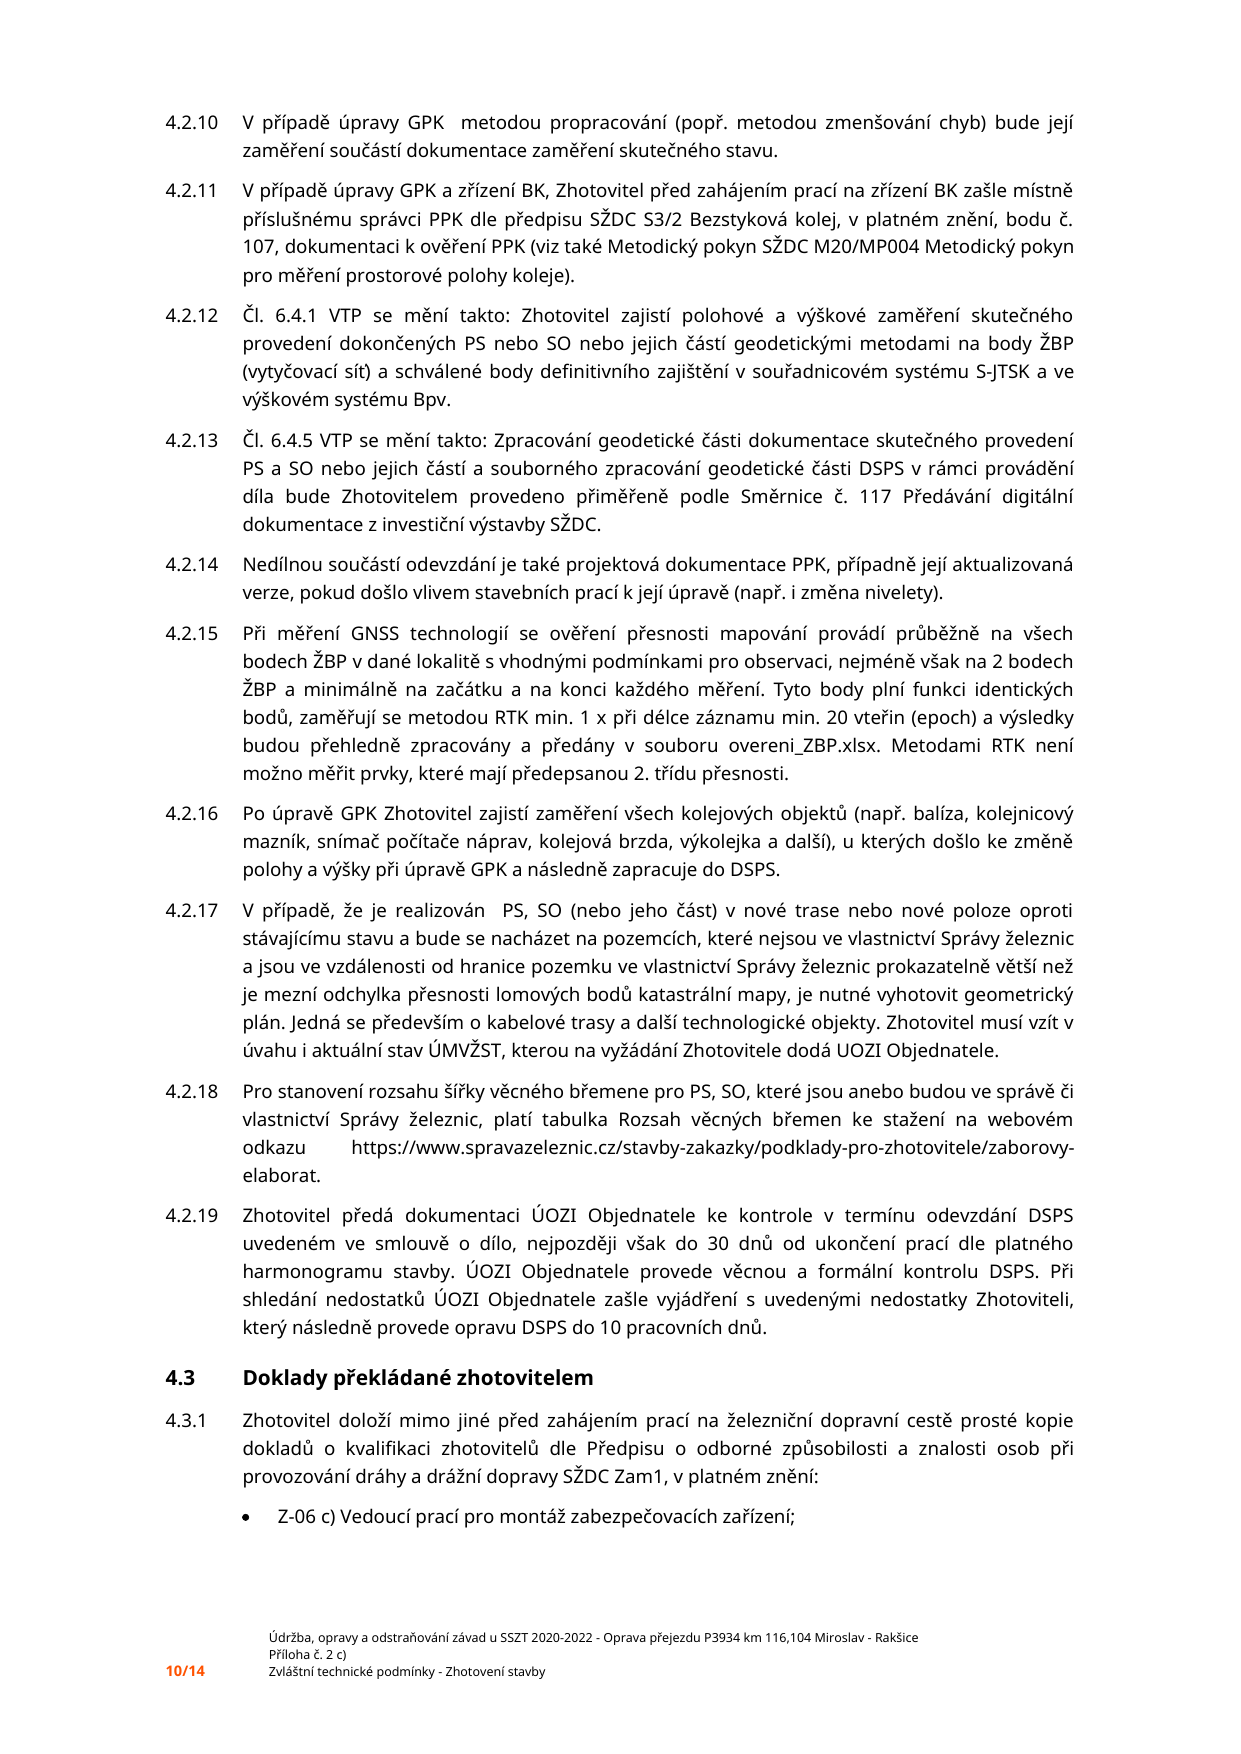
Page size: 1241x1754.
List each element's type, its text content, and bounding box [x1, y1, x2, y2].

text Při měření GNSS technologií se ověření přesnosti mapování provádí průběžně na všech bodech ŽBP v dané lokalitě s vhodnými podmínkami pro observaci, nejméně však na 2 bodech ŽBP a minimálně na začátku a na konci každého měření. Tyto body plní funkci identických bodů, zaměřují se metodou RTK min. 1 x při délce záznamu min. 20 vteřin (epoch) a výsledky budou přehledně zpracovány a předány v souboru overeni_ZBP.xlsx. Metodami RTK není možno měřit prvky, které mají předepsanou 2. třídu přesnosti. [165, 620, 1075, 786]
text Pro stanovení rozsahu šířky věcného břemene pro PS, SO, které jsou anebo budou ve správě či vlastnictví Správy železnic, platí tabulka Rozsah věcných břemen ke stažení na webovém odkazu https://www.spravazeleznic.cz/stavby-zakazky/podklady-pro-zhotovitele/zaborovy-elaborat. [165, 1078, 1075, 1187]
text Zhotovitel doloží mimo jiné před zahájením prací na železniční dopravní cestě prosté kopie dokladů o kvalifikaci zhotovitelů dle Předpisu o odborné způsobilosti a znalosti osob při provozování dráhy a drážní dopravy SŽDC Zam1, v platném znění: [165, 1407, 1075, 1489]
text V případě úpravy GPK metodou propracování (popř. metodou zmenšování chyb) bude její zaměření součástí dokumentace zaměření skutečného stavu. [165, 109, 1075, 163]
text Doklady překládané zhotovitelem [165, 1363, 1075, 1392]
text V případě, že je realizován PS, SO (nebo jeho část) v nové trase nebo nové poloze oproti stávajícímu stavu a bude se nacházet na pozemcích, které nejsou ve vlastnictví Správy železnic a jsou ve vzdálenosti od hranice pozemku ve vlastnictví Správy železnic prokazatelně větší než je mezní odchylka přesnosti lomových bodů katastrální mapy, je nutné vyhotovit geometrický plán. Jedná se především o kabelové trasy a další technologické objekty. Zhotovitel musí vzít v úvahu i aktuální stav ÚMVŽST, kterou na vyžádání Zhotovitele dodá UOZI Objednatele. [165, 897, 1075, 1063]
list Z-06 c) Vedoucí prací pro montáž zabezpečovacích zařízení; [242, 1504, 1075, 1529]
text Čl. 6.4.1 VTP se mění takto: Zhotovitel zajistí polohové a výškové zaměření skutečného provedení dokončených PS nebo SO nebo jejich částí geodetickými metodami na body ŽBP (vytyčovací síť) a schválené body definitivního zajištění v souřadnicovém systému S-JTSK a ve výškovém systému Bpv. [165, 302, 1075, 412]
text Čl. 6.4.5 VTP se mění takto: Zpracování geodetické části dokumentace skutečného provedení PS a SO nebo jejich částí a souborného zpracování geodetické části DSPS v rámci provádění díla bude Zhotovitelem provedeno přiměřeně podle Směrnice č. 117 Předávání digitální dokumentace z investiční výstavby SŽDC. [165, 427, 1075, 537]
text Nedílnou součástí odevzdání je také projektová dokumentace PPK, případně její aktualizovaná verze, pokud došlo vlivem stavebních prací k její úpravě (např. i změna nivelety). [165, 552, 1075, 605]
text Po úpravě GPK Zhotovitel zajistí zaměření všech kolejových objektů (např. balíza, kolejnicový mazník, snímač počítače náprav, kolejová brzda, výkolejka a další), u kterých došlo ke změně polohy a výšky při úpravě GPK a následně zapracuje do DSPS. [165, 801, 1075, 882]
text Zhotovitel předá dokumentaci ÚOZI Objednatele ke kontrole v termínu odevzdání DSPS uvedeném ve smlouvě o dílo, nejpozději však do 30 dnů od ukončení prací dle platného harmonogramu stavby. ÚOZI Objednatele provede věcnou a formální kontrolu DSPS. Při shledání nedostatků ÚOZI Objednatele zašle vyjádření s uvedenými nedostatky Zhotoviteli, který následně provede opravu DSPS do 10 pracovních dnů. [165, 1202, 1075, 1340]
text V případě úpravy GPK a zřízení BK, Zhotovitel před zahájením prací na zřízení BK zašle místně příslušnému správci PPK dle předpisu SŽDC S3/2 Bezstyková kolej, v platném znění, bodu č. 107, dokumentaci k ověření PPK (viz také Metodický pokyn SŽDC M20/MP004 Metodický pokyn pro měření prostorové polohy koleje). [165, 178, 1075, 287]
